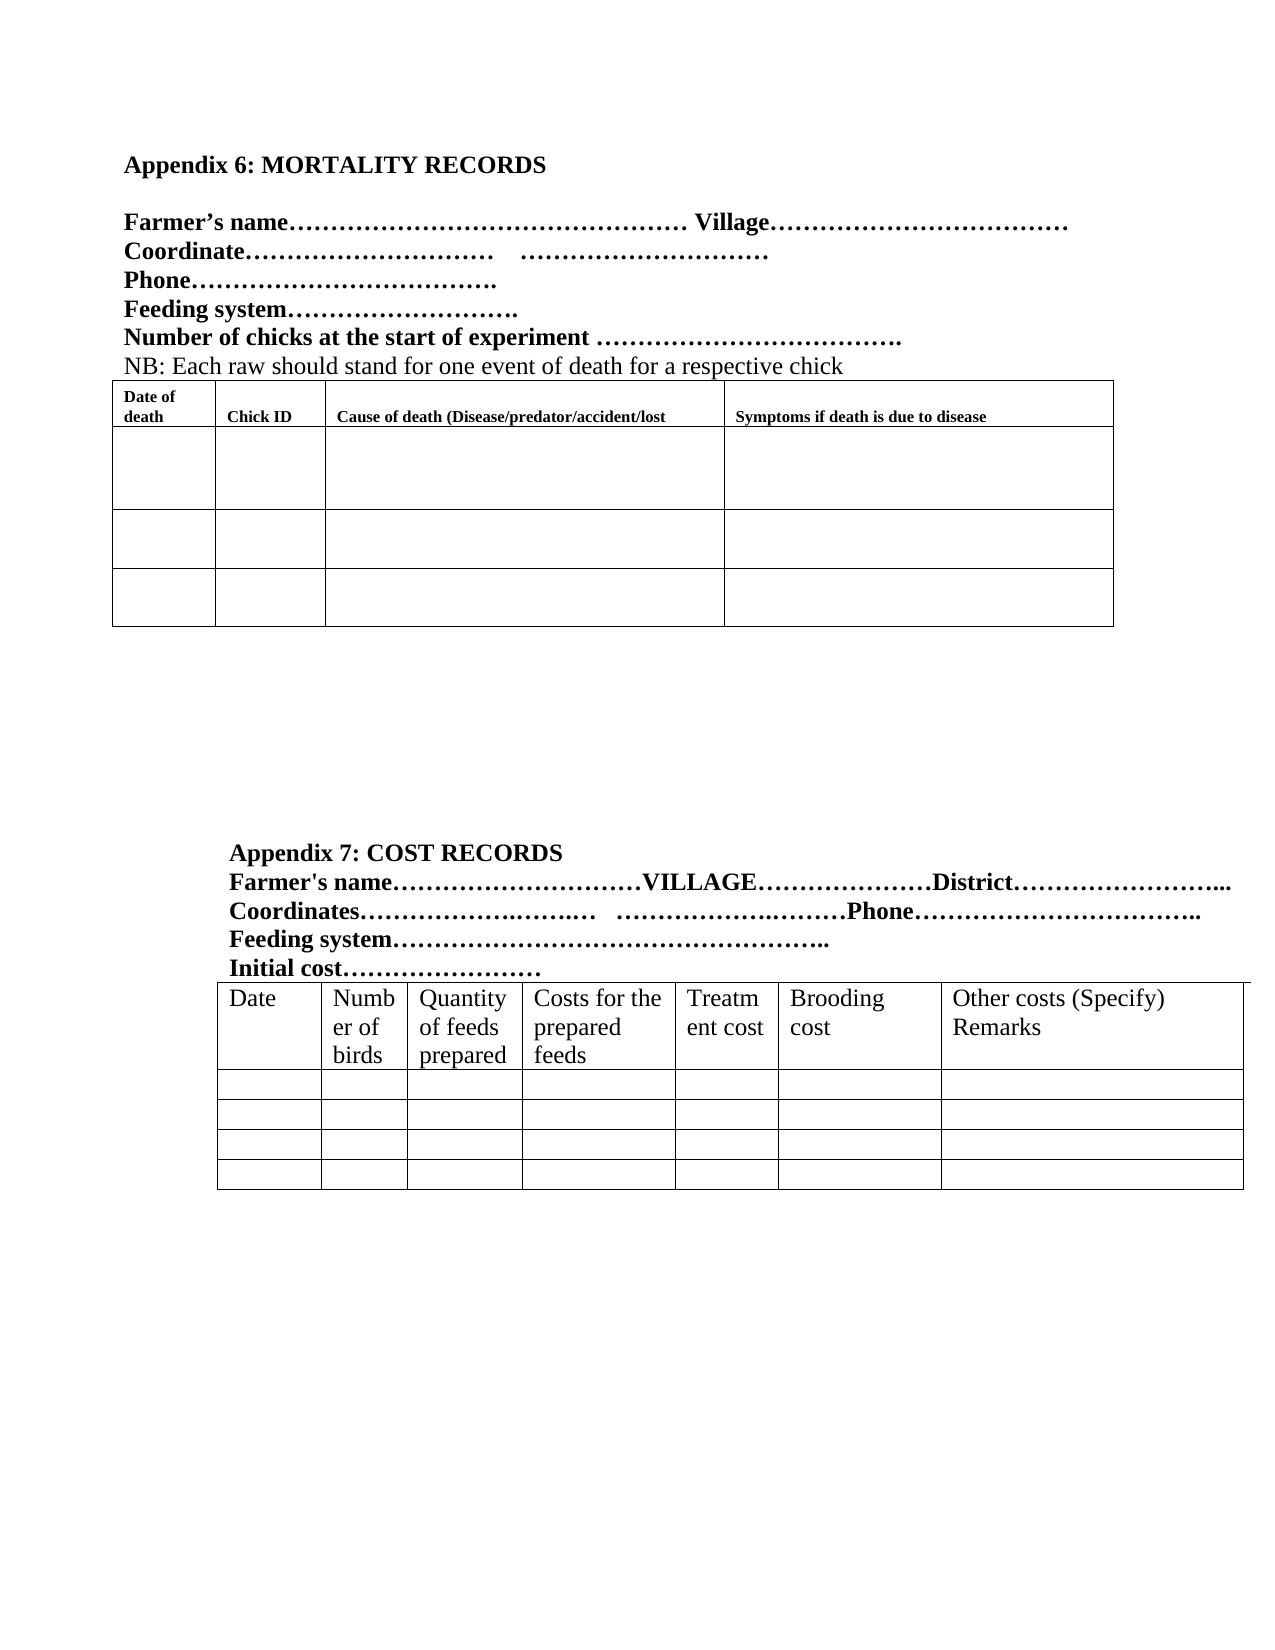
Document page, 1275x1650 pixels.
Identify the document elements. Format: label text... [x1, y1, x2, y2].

table_cell [523, 1100, 675, 1129]
table_cell Chick ID [216, 381, 325, 426]
table_cell [322, 1100, 407, 1129]
table_cell Symptoms if death is due to disease [725, 381, 1113, 426]
table_cell [113, 510, 215, 568]
table_cell [676, 1130, 778, 1159]
table_cell [725, 569, 1113, 626]
table_cell [942, 1160, 1243, 1188]
table_cell [523, 1070, 675, 1099]
table_cell Date [218, 983, 321, 1069]
table_cell [676, 1100, 778, 1129]
table_cell [725, 510, 1113, 568]
table_cell [942, 1130, 1243, 1159]
table_cell [218, 1100, 321, 1129]
table_cell [408, 1130, 522, 1159]
table_header Appendix 7: COST RECORDS Farmer's name…………………………VILLAGE…………………District……………………... Coordinates……………….…….… ……………….………Phone…………………………….. Feeding system…………………………………………….. Initial cost…………………… [218, 810, 1251, 982]
table_cell [216, 569, 325, 626]
table_cell [326, 427, 724, 509]
table_cell [218, 1070, 321, 1099]
table_cell Brooding cost [779, 983, 941, 1069]
table_cell [676, 1160, 778, 1188]
table_cell [779, 1130, 941, 1159]
table_cell Other costs (Specify) Remarks [942, 983, 1243, 1069]
table_cell [779, 1100, 941, 1129]
table_cell Quantity of feeds prepared [408, 983, 522, 1069]
table_cell [408, 1160, 522, 1188]
table_cell [779, 1070, 941, 1099]
table_cell [218, 1160, 321, 1188]
table_cell Costs for the prepared feeds [523, 983, 675, 1069]
table_cell [408, 1100, 522, 1129]
table_cell [942, 1070, 1243, 1099]
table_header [113, 150, 1113, 207]
table_cell Cause of death (Disease/predator/accident/lost [326, 381, 724, 426]
table_cell [113, 427, 215, 509]
table_cell Number of chicks at the start of experiment ………………………………. NB: Each raw should stand for one event of death for a respective chick [113, 323, 1113, 380]
table_cell [523, 1160, 675, 1188]
table_cell [322, 1130, 407, 1159]
table_cell [216, 510, 325, 568]
table_cell [322, 1070, 407, 1099]
table_cell [216, 427, 325, 509]
table_cell [218, 1130, 321, 1159]
table_cell [779, 1160, 941, 1188]
table_cell [326, 510, 724, 568]
table_cell [523, 1130, 675, 1159]
table_cell [676, 1070, 778, 1099]
table_cell Farmer’s name………………………………………… Village……………………………… Coordinate………………………… ………………………… Phone………………………………. Feeding system………………………. [113, 208, 1113, 322]
table_cell [322, 1160, 407, 1188]
table_cell Number of birds [322, 983, 407, 1069]
table_cell Treatment cost [676, 983, 778, 1069]
table_cell [326, 569, 724, 626]
table_cell [113, 569, 215, 626]
table_cell Date of death [113, 381, 215, 426]
table_cell [725, 427, 1113, 509]
table_cell [408, 1070, 522, 1099]
table_cell [942, 1100, 1243, 1129]
